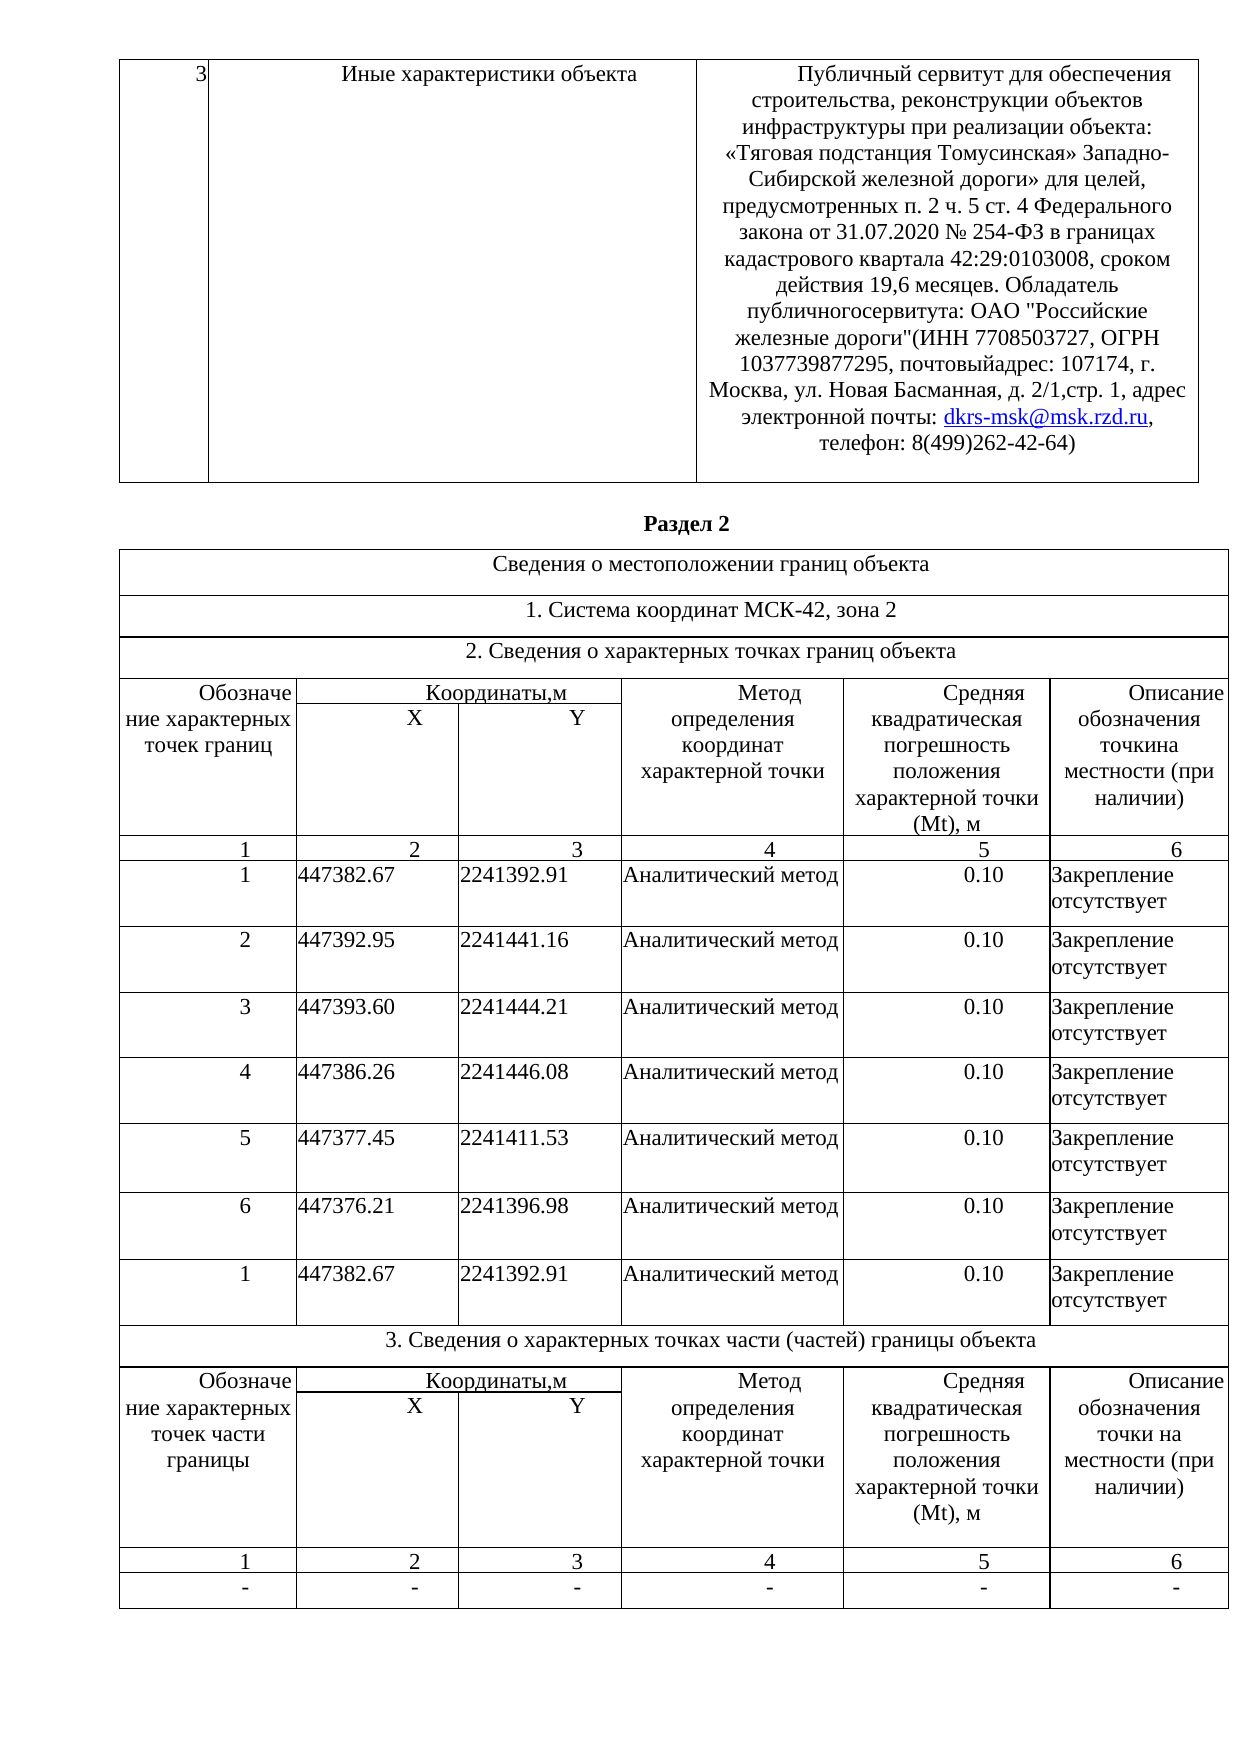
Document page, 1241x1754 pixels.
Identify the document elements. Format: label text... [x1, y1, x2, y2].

table_cell Х [297, 1393, 458, 1547]
table_cell 2241392.91 [459, 861, 621, 926]
table_cell 5 [844, 836, 1049, 860]
table_cell 3 [120, 60, 208, 482]
table_cell 2241396.98 [459, 1193, 621, 1259]
table_cell 2241411.53 [459, 1124, 621, 1192]
table_cell Средняя квадратическая погрешность положения характерной точки (Mt), м [844, 679, 1049, 835]
table_cell Средняя квадратическая погрешность положения характерной точки (Mt), м [844, 1368, 1049, 1547]
table_cell Y [459, 1393, 621, 1547]
table_cell Аналитический метод [622, 1193, 843, 1259]
table_cell 4 [622, 1548, 843, 1572]
table_cell 3 [459, 836, 621, 860]
table_cell - [120, 1573, 296, 1608]
table_cell 5 [844, 1548, 1049, 1572]
table_cell 3 [459, 1548, 621, 1572]
table_cell 6 [120, 1193, 296, 1259]
table_cell 0.10 [844, 993, 1049, 1057]
table_cell Закрепление отсутствует [1051, 1124, 1228, 1192]
table_cell - [297, 1573, 458, 1608]
table_cell 4 [622, 836, 843, 860]
table_cell 3. Сведения о характерных точках части (частей) границы объекта [120, 1326, 1228, 1366]
table_cell Аналитический метод [622, 927, 843, 992]
table_cell 0.10 [844, 1058, 1049, 1123]
table_cell - [622, 1573, 843, 1608]
table_cell Метод определения координат характерной точки [622, 679, 843, 835]
table_cell 1 [120, 836, 296, 860]
table_cell Описание обозначения точкина местности (при наличии) [1051, 679, 1228, 835]
table_cell Координаты,м [297, 679, 621, 702]
table_cell 0.10 [844, 927, 1049, 992]
table_header Сведения о местоположении границ объекта [120, 550, 1228, 595]
table_cell Аналитический метод [622, 993, 843, 1057]
table_cell 0.10 [844, 861, 1049, 926]
table_cell 1 [120, 861, 296, 926]
table_cell 447386.26 [297, 1058, 458, 1123]
table_cell Аналитический метод [622, 861, 843, 926]
table_cell 3 [120, 993, 296, 1057]
table_cell 2241392.91 [459, 1260, 621, 1325]
table_cell 1. Система координат МСК-42, зона 2 [120, 596, 1228, 636]
table_cell 447377.45 [297, 1124, 458, 1192]
table_cell 447382.67 [297, 861, 458, 926]
table_cell Y [459, 704, 621, 835]
table_cell Метод определения координат характерной точки [622, 1368, 843, 1547]
table_cell 1 [120, 1260, 296, 1325]
table_cell Аналитический метод [622, 1058, 843, 1123]
table_cell Закрепление отсутствует [1051, 1193, 1228, 1259]
table_cell 2241444.21 [459, 993, 621, 1057]
table_cell Координаты,м [297, 1368, 621, 1391]
table_cell Х [297, 704, 458, 835]
table_cell 2 [297, 1548, 458, 1572]
table_cell 0.10 [844, 1260, 1049, 1325]
table_cell 447393.60 [297, 993, 458, 1057]
table_cell - [459, 1573, 621, 1608]
table_cell 447382.67 [297, 1260, 458, 1325]
table_cell Описание обозначения точки на местности (при наличии) [1051, 1368, 1228, 1547]
table_cell 6 [1051, 1548, 1228, 1572]
table_cell Аналитический метод [622, 1124, 843, 1192]
table_cell Закрепление отсутствует [1051, 927, 1228, 992]
text Раздел 2 [118, 510, 1181, 536]
table_cell Обозначение характерных точек границ [120, 679, 296, 835]
table_cell 6 [1051, 836, 1228, 860]
table_cell 2241446.08 [459, 1058, 621, 1123]
table_cell - [1051, 1573, 1228, 1608]
table_cell 5 [120, 1124, 296, 1192]
table_cell 2 [297, 836, 458, 860]
table_cell 0.10 [844, 1124, 1049, 1192]
table_cell - [844, 1573, 1049, 1608]
table_cell 2 [120, 927, 296, 992]
table_cell Аналитический метод [622, 1260, 843, 1325]
table_cell Публичный сервитут для обеспечения строительства, реконструкции объектов инфраструктуры при реализации объекта: «Тяговая подстанция Томусинская» Западно-Сибирской железной дороги» для целей, предусмотренных п. 2 ч. 5 ст. 4 Федерального закона от 31.07.2020 № 254-ФЗ в границах кадастрового квартала 42:29:0103008, сроком действия 19,6 месяцев. Обладатель публичногосервитута: ОАО "Российские железные дороги"(ИНН 7708503727, ОГРН 1037739877295, почтовыйадрес: 107174, г. Москва, ул. Новая Басманная, д. 2/1,стр. 1, адрес электронной почты: dkrs-msk@msk.rzd.ru, телефон: 8(499)262-42-64) [697, 60, 1198, 482]
table_cell 1 [120, 1548, 296, 1572]
table_cell 2241441.16 [459, 927, 621, 992]
table_cell Закрепление отсутствует [1051, 993, 1228, 1057]
table_cell 0.10 [844, 1193, 1049, 1259]
table_cell Закрепление отсутствует [1051, 1260, 1228, 1325]
table_cell Закрепление отсутствует [1051, 861, 1228, 926]
table_cell 2. Сведения о характерных точках границ объекта [120, 638, 1228, 677]
table_cell Иные характеристики объекта [209, 60, 696, 482]
table_cell Обозначение характерных точек части границы [120, 1368, 296, 1547]
table_cell 447392.95 [297, 927, 458, 992]
table_cell 447376.21 [297, 1193, 458, 1259]
table_cell Закрепление отсутствует [1051, 1058, 1228, 1123]
table_cell 4 [120, 1058, 296, 1123]
